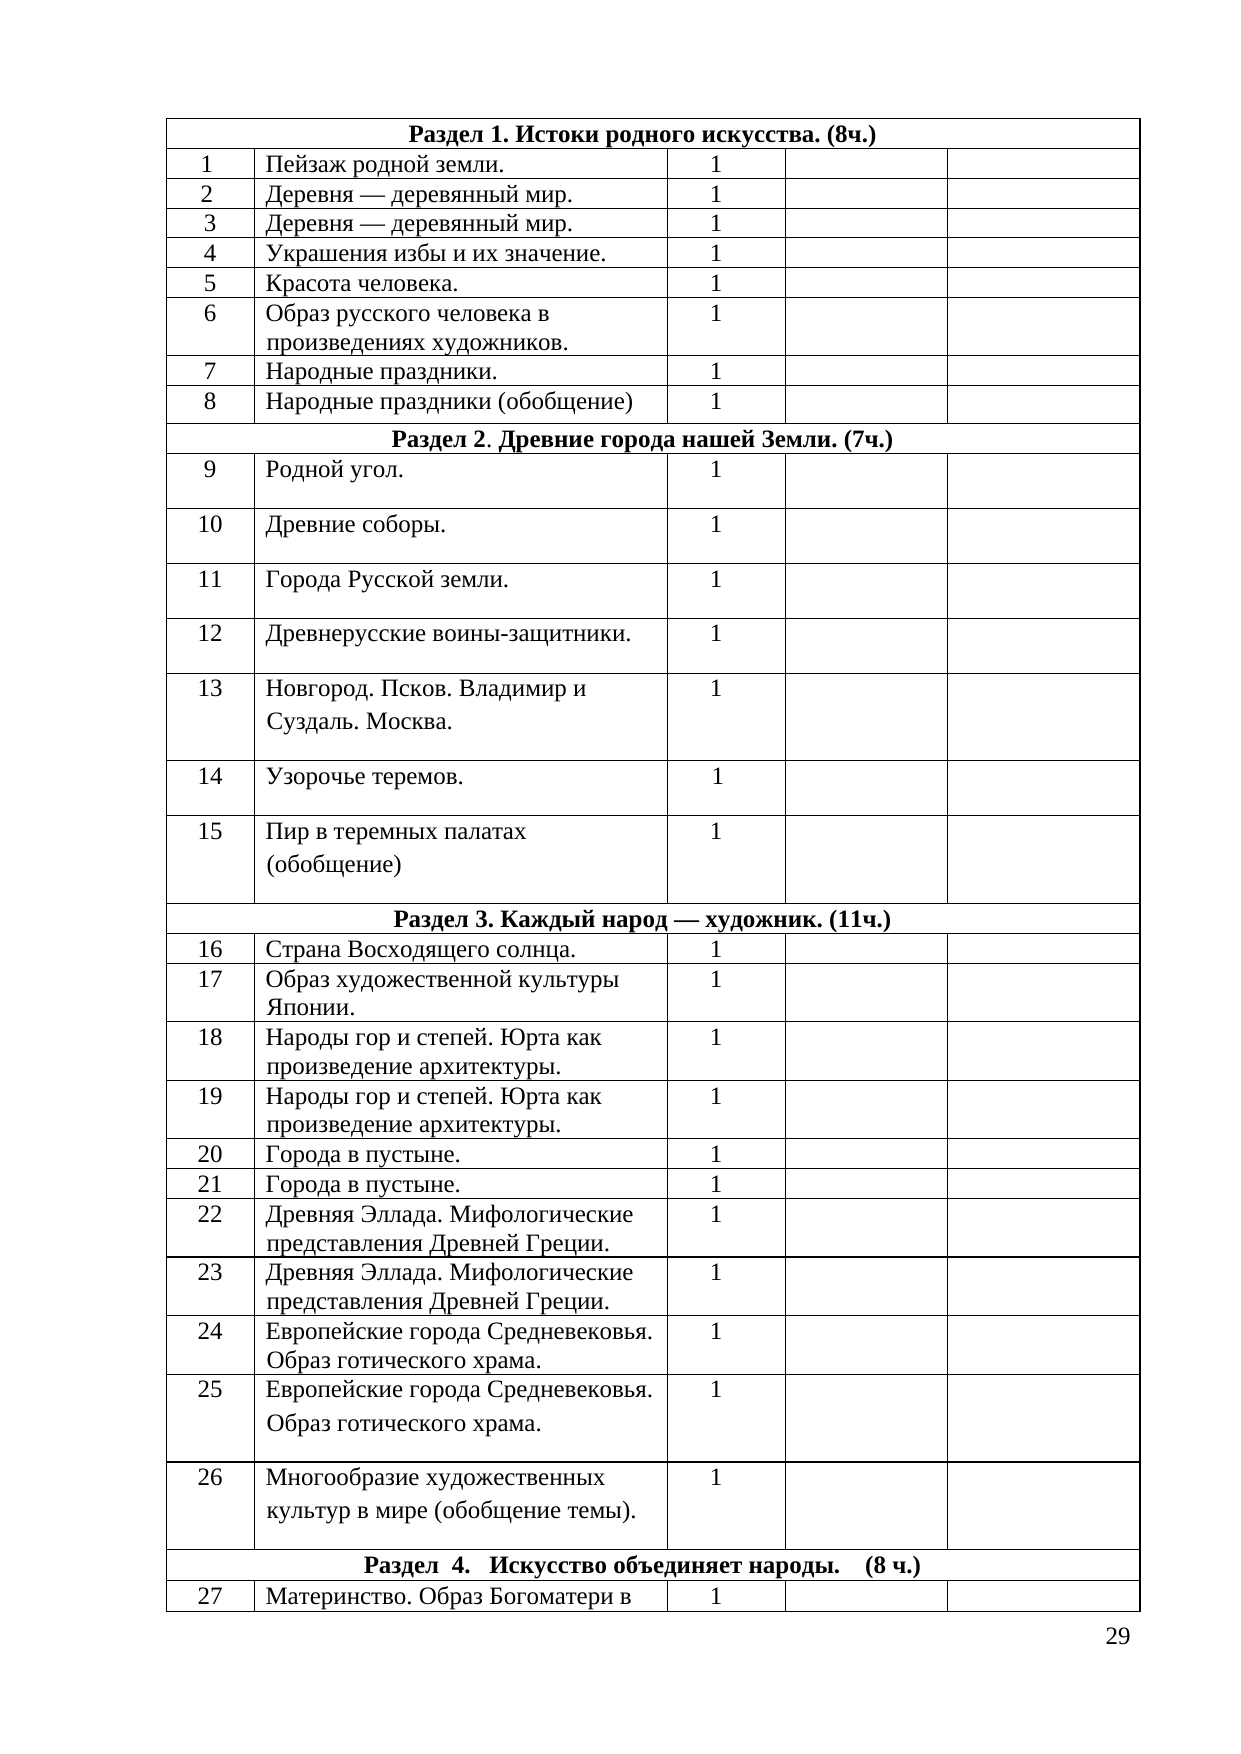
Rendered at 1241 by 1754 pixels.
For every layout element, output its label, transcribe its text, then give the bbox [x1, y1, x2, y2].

table_cell 1 [668, 179, 785, 207]
table_cell [948, 674, 1139, 760]
table_cell 1 [167, 149, 254, 178]
table_cell [948, 1581, 1139, 1611]
table_cell 8 [167, 386, 254, 423]
table_cell [786, 761, 947, 815]
table_cell 1 [668, 209, 785, 237]
table_cell 6 [167, 298, 254, 355]
table_cell Европейские города Средневековья. Образ готического храма. [255, 1316, 667, 1373]
table_cell 27 [167, 1581, 254, 1611]
table_cell 21 [167, 1169, 254, 1198]
table_cell [786, 298, 947, 355]
table_cell [948, 1081, 1139, 1138]
table_cell Раздел 2. Древние города нашей Земли. (7ч.) [167, 424, 1139, 453]
table_cell [786, 238, 947, 267]
table_cell 1 [668, 1316, 785, 1373]
table_cell Древние соборы. [255, 509, 667, 563]
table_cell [255, 1581, 667, 1611]
table_cell [786, 619, 947, 672]
table_cell [786, 179, 947, 207]
table_cell [948, 1139, 1139, 1168]
table_cell [786, 816, 947, 903]
table_cell [948, 386, 1139, 423]
table_cell 4 [167, 238, 254, 267]
table_cell 7 [167, 356, 254, 385]
table_cell Пейзаж родной земли. [255, 149, 667, 178]
table_cell 24 [167, 1316, 254, 1373]
table_cell Украшения избы и их значение. [255, 238, 667, 267]
table_cell [948, 1258, 1139, 1315]
table_cell 15 [167, 816, 254, 903]
table_cell 1 [668, 1581, 785, 1611]
table_cell [786, 356, 947, 385]
table_cell 1 [668, 934, 785, 963]
table_cell [948, 761, 1139, 815]
table_cell 1 [668, 238, 785, 267]
table_cell Многообразие художественных культур в мире (обобщение темы). [255, 1463, 667, 1549]
table_cell [948, 454, 1139, 508]
table_cell Раздел 4. Искусство объединяет народы. (8 ч.) [167, 1550, 1139, 1580]
table_cell 14 [167, 761, 254, 815]
table_cell 1 [668, 268, 785, 297]
table_cell Древнерусские воины-защитники. [255, 619, 667, 672]
table_cell Народные праздники. [255, 356, 667, 385]
table_cell [948, 238, 1139, 267]
table_cell Новгород. Псков. Владимир и Суздаль. Москва. [255, 674, 667, 760]
table_cell [786, 454, 947, 508]
table_cell 1 [668, 1081, 785, 1138]
table_cell 16 [167, 934, 254, 963]
table_cell [786, 934, 947, 963]
table_cell [786, 509, 947, 563]
table_cell [948, 1022, 1139, 1080]
table_cell [786, 1139, 947, 1168]
table_cell [948, 816, 1139, 903]
table_cell [786, 1258, 947, 1315]
table_cell [948, 179, 1139, 207]
table_cell [948, 1169, 1139, 1198]
table_cell 1 [668, 816, 785, 903]
table_cell [948, 268, 1139, 297]
table_cell 1 [668, 1139, 785, 1168]
table_cell 25 [167, 1375, 254, 1461]
table_cell 1 [668, 386, 785, 423]
table_cell Европейские города Средневековья. Образ готического храма. [255, 1375, 667, 1461]
table_cell [948, 1375, 1139, 1461]
table_cell 13 [167, 674, 254, 760]
table_cell 1 [668, 356, 785, 385]
table_cell [786, 268, 947, 297]
table_cell 17 [167, 964, 254, 1021]
table_cell Узорочье теремов. [255, 761, 667, 815]
table_cell [786, 1199, 947, 1256]
table_cell [786, 1316, 947, 1373]
table_cell Древняя Эллада. Мифологические представления Древней Греции. [255, 1258, 667, 1315]
table_cell 11 [167, 564, 254, 617]
table_cell [786, 674, 947, 760]
table_cell [948, 298, 1139, 355]
table_cell [786, 564, 947, 617]
table_cell [786, 209, 947, 237]
table_cell 1 [668, 1463, 785, 1549]
table_cell 1 [668, 149, 785, 178]
table_cell 1 [668, 1199, 785, 1256]
table_cell Образ художественной культуры Японии. [255, 964, 667, 1021]
table_cell Образ русского человека в произведениях художников. [255, 298, 667, 355]
table_cell 1 [668, 964, 785, 1021]
table_cell 20 [167, 1139, 254, 1168]
table_cell Народы гор и степей. Юрта как произведение архитектуры. [255, 1081, 667, 1138]
table_cell 19 [167, 1081, 254, 1138]
table_cell 1 [668, 298, 785, 355]
table_cell 22 [167, 1199, 254, 1256]
table_cell [786, 1463, 947, 1549]
table_cell 9 [167, 454, 254, 508]
table_cell [786, 964, 947, 1021]
table_cell 18 [167, 1022, 254, 1080]
table_cell [786, 386, 947, 423]
table_cell [948, 209, 1139, 237]
table_cell [948, 564, 1139, 617]
table_cell Красота человека. [255, 268, 667, 297]
table_cell 1 [668, 1169, 785, 1198]
table_cell [948, 1316, 1139, 1373]
table_cell Раздел 1. Истоки родного искусства. (8ч.) [167, 119, 1139, 148]
table_cell [786, 1581, 947, 1611]
table_cell [948, 149, 1139, 178]
table_cell Города Русской земли. [255, 564, 667, 617]
table_cell 3 [167, 209, 254, 237]
table_cell 2 [167, 179, 254, 207]
table_cell [948, 619, 1139, 672]
table_cell 1 [668, 564, 785, 617]
table_cell Города в пустыне. [255, 1169, 667, 1198]
table_cell 12 [167, 619, 254, 672]
table_cell [786, 1081, 947, 1138]
table_cell Раздел 3. Каждый народ — художник. (11ч.) [167, 904, 1139, 933]
table_cell 1 [668, 761, 785, 815]
table_cell [786, 1375, 947, 1461]
table_cell Деревня — деревянный мир. [255, 209, 667, 237]
table_cell [948, 1463, 1139, 1549]
table_cell Пир в теремных палатах (обобщение) [255, 816, 667, 903]
table_cell 23 [167, 1258, 254, 1315]
table_cell [786, 1169, 947, 1198]
table_cell 10 [167, 509, 254, 563]
table_cell 1 [668, 1022, 785, 1080]
table_cell 26 [167, 1463, 254, 1549]
table_cell Страна Восходящего солнца. [255, 934, 667, 963]
table_cell [786, 149, 947, 178]
table_cell [948, 934, 1139, 963]
table_cell 1 [668, 509, 785, 563]
table_cell Города в пустыне. [255, 1139, 667, 1168]
table_cell 5 [167, 268, 254, 297]
table_cell [786, 1022, 947, 1080]
table_cell 1 [668, 619, 785, 672]
table_cell Деревня — деревянный мир. [255, 179, 667, 207]
table_cell Народные праздники (обобщение) [255, 386, 667, 423]
table_cell 1 [668, 454, 785, 508]
table_cell Древняя Эллада. Мифологические представления Древней Греции. [255, 1199, 667, 1256]
table_cell Родной угол. [255, 454, 667, 508]
table_cell [948, 509, 1139, 563]
table_cell 1 [668, 1258, 785, 1315]
table_cell [948, 964, 1139, 1021]
table_cell Народы гор и степей. Юрта как произведение архитектуры. [255, 1022, 667, 1080]
table_cell 1 [668, 1375, 785, 1461]
table_cell [948, 1199, 1139, 1256]
table_cell 1 [668, 674, 785, 760]
table_cell [948, 356, 1139, 385]
